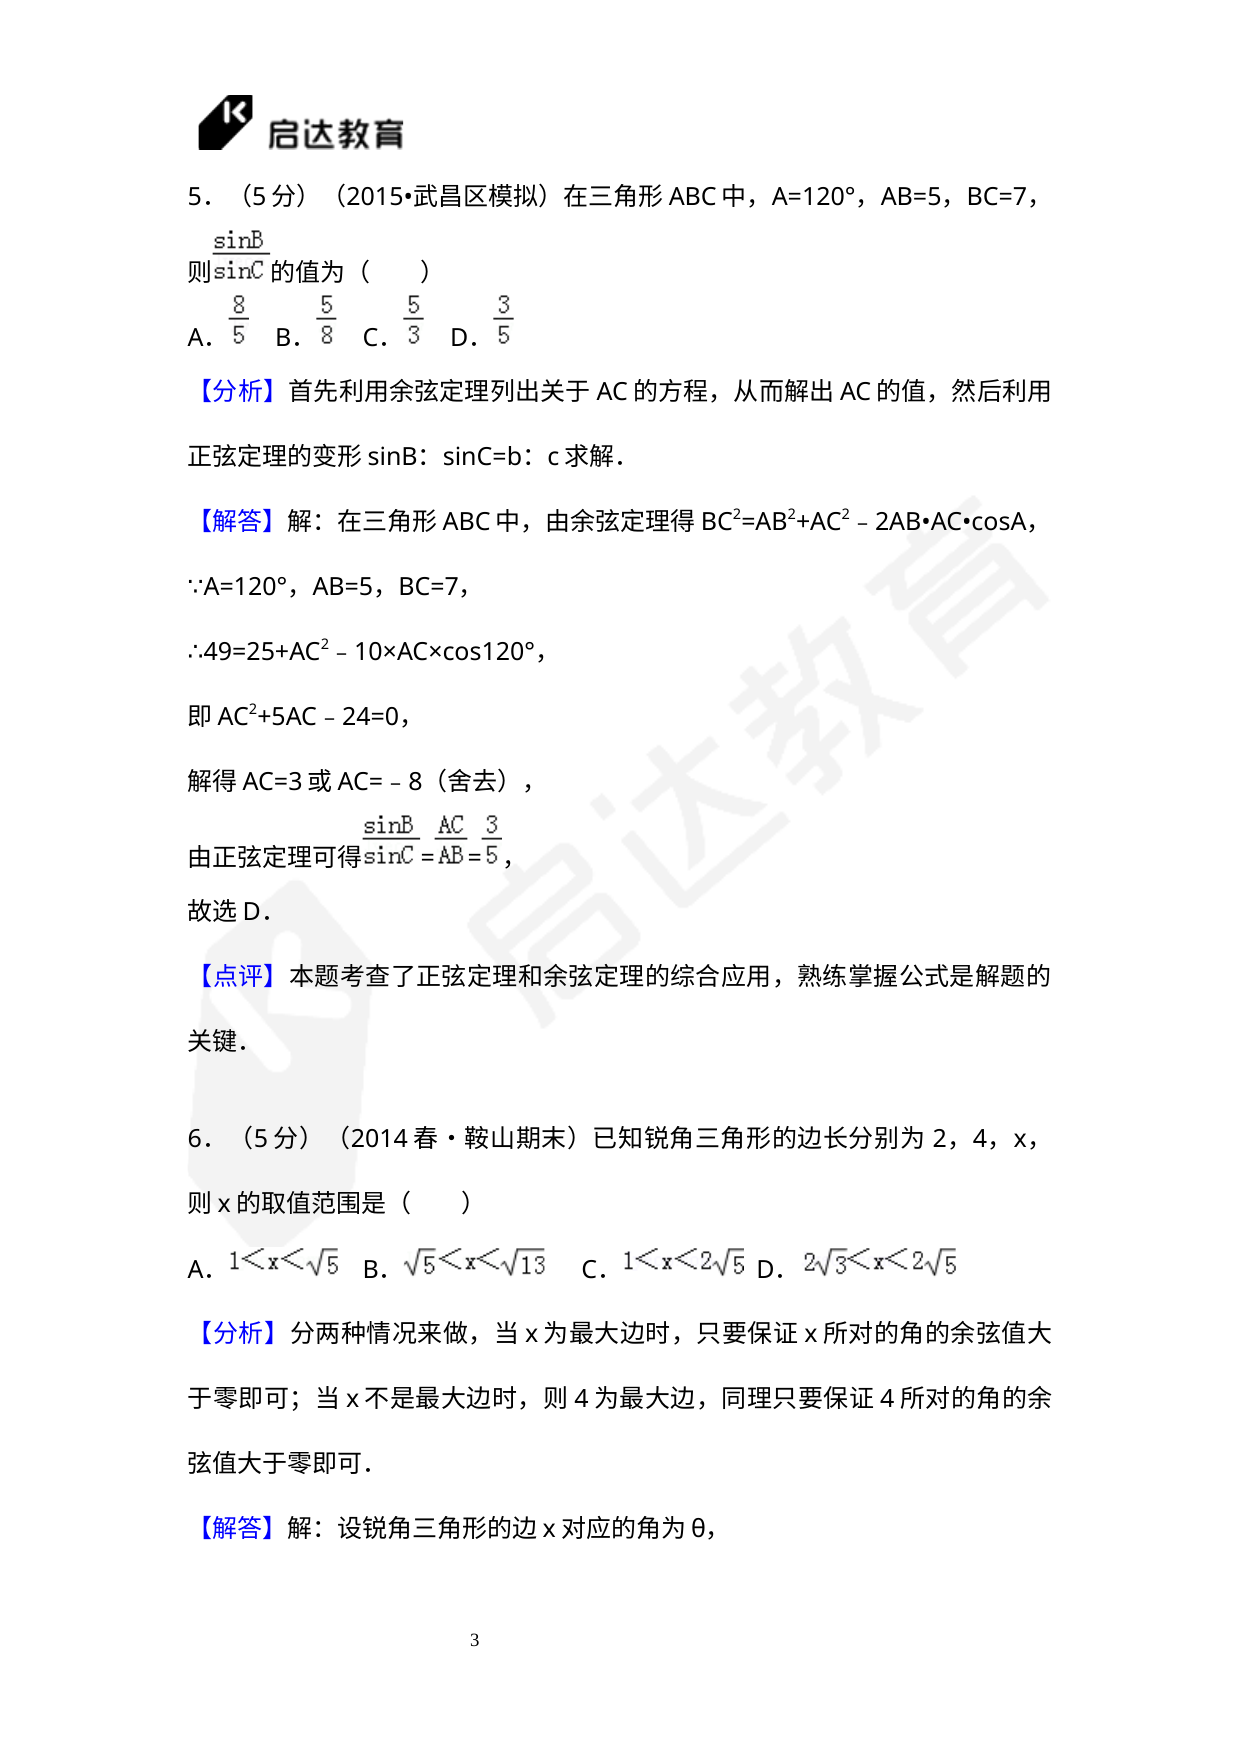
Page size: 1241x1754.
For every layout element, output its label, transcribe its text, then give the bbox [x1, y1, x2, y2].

text ∴49=25+AC2﹣10×AC×cos120°， [187, 617, 1053, 682]
text 故选D． [187, 877, 1053, 942]
text 【点评】本题考查了正弦定理和余弦定理的综合应用，熟练掌握公式是解题的关键． [187, 942, 1053, 1072]
text 【解答】解：在三角形ABC中，由余弦定理得BC2=AB2+AC2﹣2AB•AC•cosA， [187, 487, 1053, 552]
picture [212, 227, 271, 282]
text A． B． C． D． [187, 292, 1053, 357]
picture [403, 292, 424, 347]
picture [228, 292, 249, 347]
text 解得AC=3或AC=﹣8（舍去）， [187, 747, 1053, 812]
picture [198, 95, 404, 150]
picture [403, 1247, 545, 1279]
text 即AC2+5AC﹣24=0， [187, 682, 1053, 747]
picture [434, 812, 468, 867]
text 【分析】首先利用余弦定理列出关于AC的方程，从而解出AC的值，然后利用正弦定理的变形sinB：sinC=b：c求解． [187, 357, 1053, 487]
text 【分析】分两种情况来做，当x为最大边时，只要保证x所对的角的余弦值大于零即可；当x不是最大边时，则4为最大边，同理只要保证4所对的角的余弦值大于零即可． [187, 1299, 1053, 1494]
picture [493, 292, 514, 347]
text 6．（5分）（2014春•鞍山期末）已知锐角三角形的边长分别为2，4，x，则x的取值范围是（ ） [187, 1104, 1053, 1234]
text 【解答】解：设锐角三角形的边x对应的角为θ， [187, 1494, 1053, 1559]
picture [362, 812, 421, 867]
picture [316, 292, 337, 347]
picture [799, 1247, 956, 1279]
text 5．（5分）（2015•武昌区模拟）在三角形ABC中，A=120°，AB=5，BC=7，则的值为（ ） [187, 162, 1053, 292]
text ∵A=120°，AB=5，BC=7， [187, 552, 1053, 617]
picture [622, 1247, 744, 1279]
picture [228, 1247, 338, 1279]
text 由正弦定理可得==， [187, 812, 1053, 877]
picture [481, 812, 502, 867]
